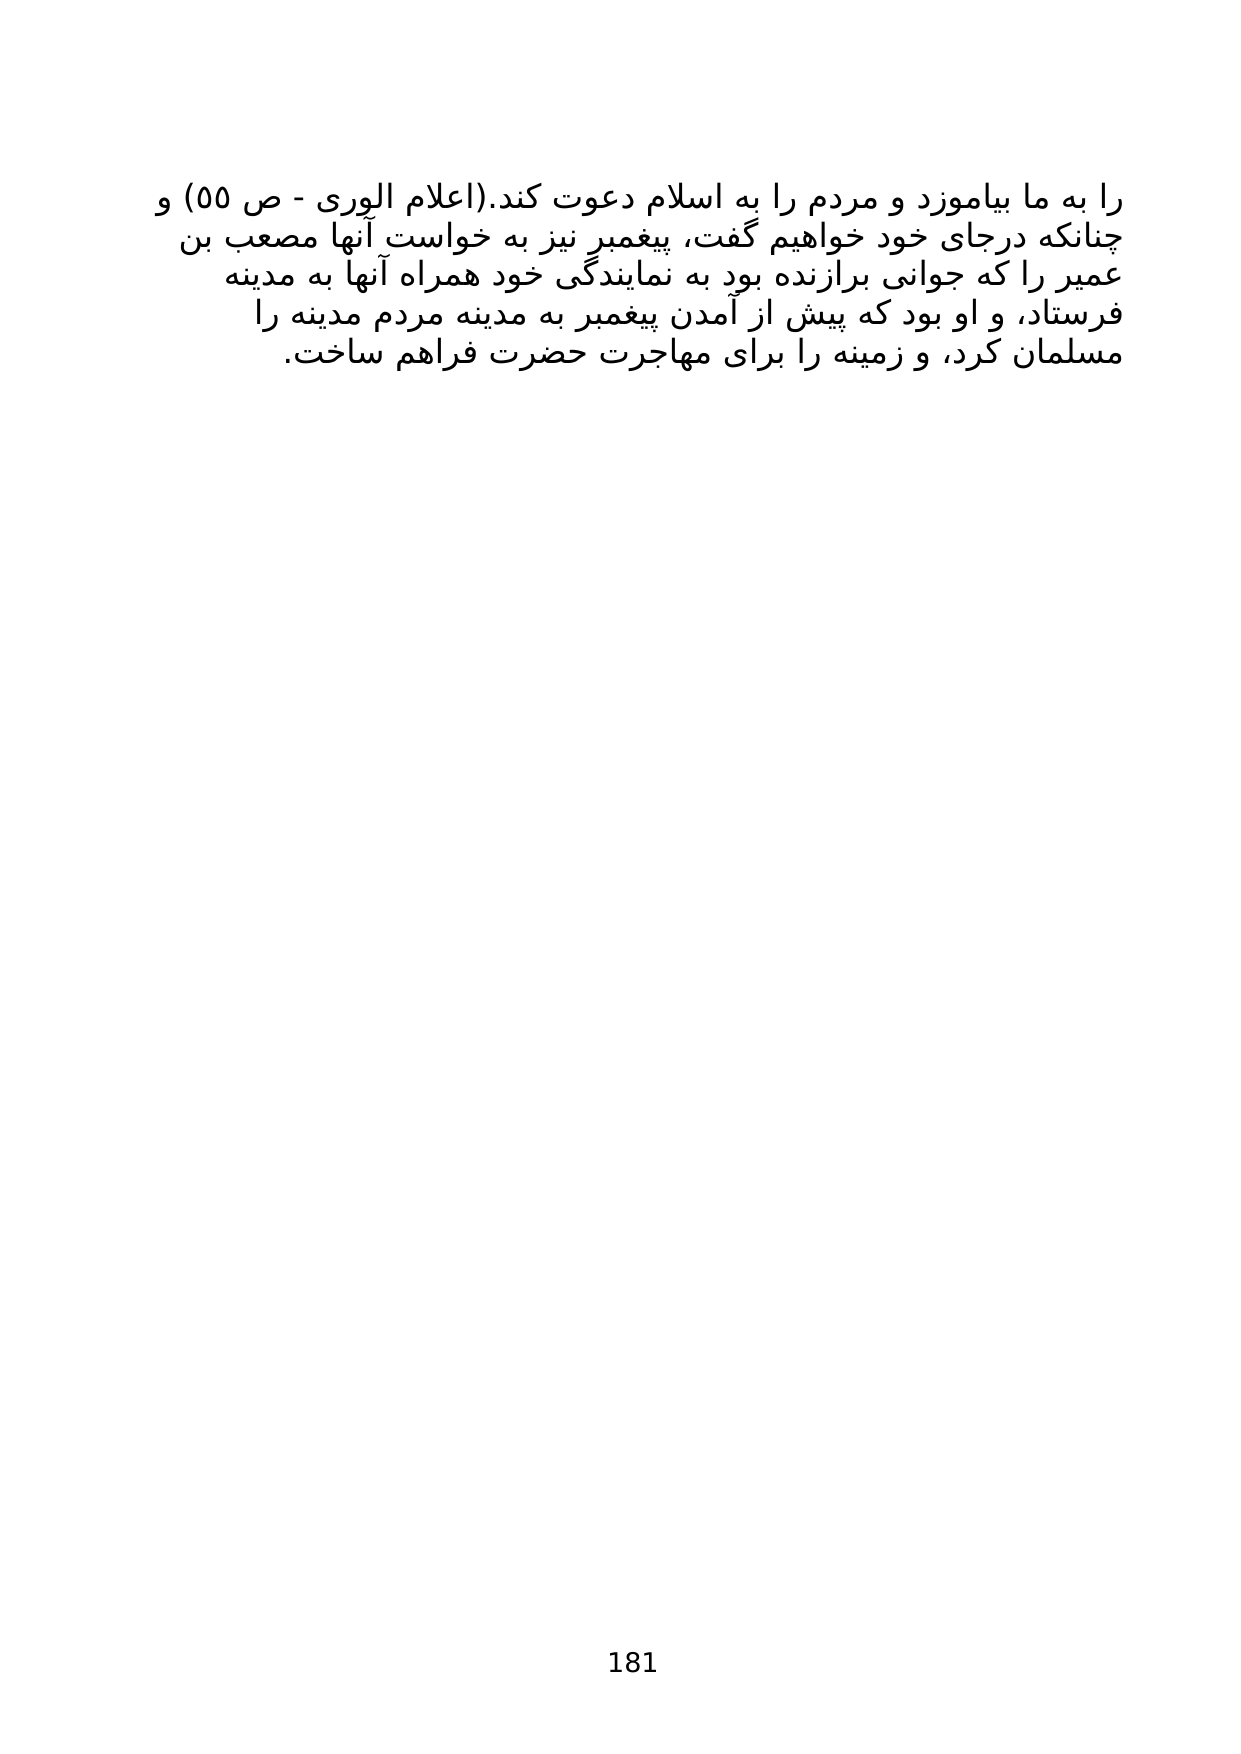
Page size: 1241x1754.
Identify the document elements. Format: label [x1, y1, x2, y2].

text [141, 177, 1125, 371]
